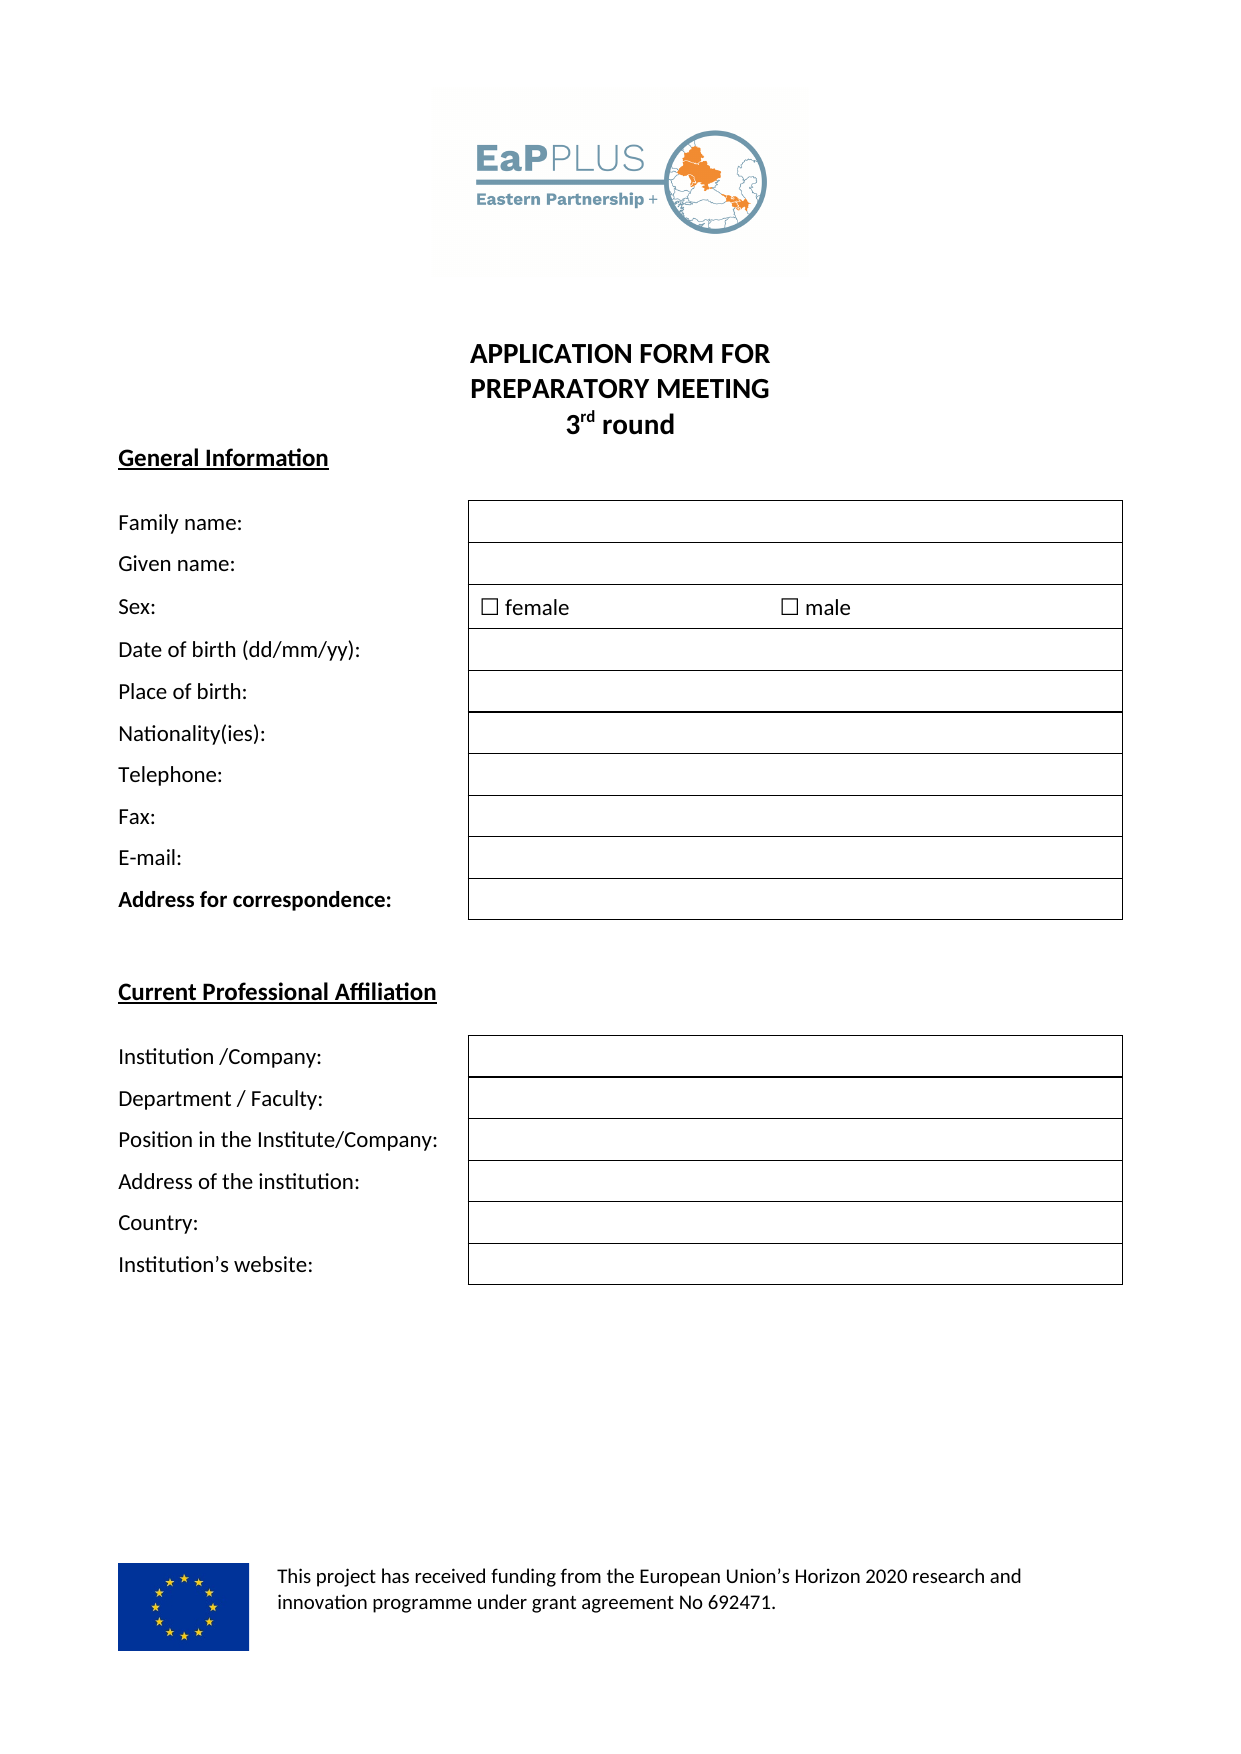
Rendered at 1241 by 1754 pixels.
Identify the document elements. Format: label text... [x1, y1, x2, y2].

table_cell [469, 1202, 1122, 1243]
table_cell [469, 671, 1122, 711]
table_cell Sex: [107, 584, 468, 628]
table_cell [469, 1119, 1122, 1159]
table_cell Institution’s website: [107, 1243, 468, 1284]
table_cell Place of birth: [107, 670, 468, 711]
table_cell female male [469, 585, 1122, 628]
table_cell Nationality(ies): [107, 711, 468, 753]
text Current Professional Affiliation [118, 976, 1122, 1007]
table_cell [469, 1161, 1122, 1201]
table_cell Given name: [107, 542, 468, 583]
table_cell [469, 796, 1122, 836]
text General Information [118, 442, 1122, 472]
table_cell [469, 879, 1122, 919]
table_header Family name: [107, 500, 468, 542]
text 3rd round [118, 406, 1122, 442]
table_cell E-mail: [107, 836, 468, 878]
table_cell [469, 629, 1122, 670]
table_cell Position in the Institute/Company: [107, 1118, 468, 1159]
table_cell Country: [107, 1201, 468, 1243]
table_cell Fax: [107, 795, 468, 836]
table_header [469, 501, 1122, 542]
picture [118, 1563, 250, 1651]
picture [431, 87, 809, 277]
table_cell [469, 713, 1122, 753]
table_cell [469, 754, 1122, 794]
table_cell Date of birth (dd/mm/yy): [107, 628, 468, 670]
table_cell [469, 543, 1122, 583]
table_cell Telephone: [107, 753, 468, 794]
table_cell [469, 1244, 1122, 1284]
table_header Institution /Company: [107, 1035, 468, 1076]
text PREPARATORY MEETING [118, 371, 1122, 406]
table_cell [469, 837, 1122, 878]
table_header [469, 1036, 1122, 1076]
table_cell Address for correspondence: [107, 878, 468, 919]
table_cell [469, 1078, 1122, 1118]
table_cell Address of the institution: [107, 1160, 468, 1201]
text APPLICATION FORM FOR [118, 335, 1122, 371]
table_cell Department / Faculty: [107, 1076, 468, 1118]
